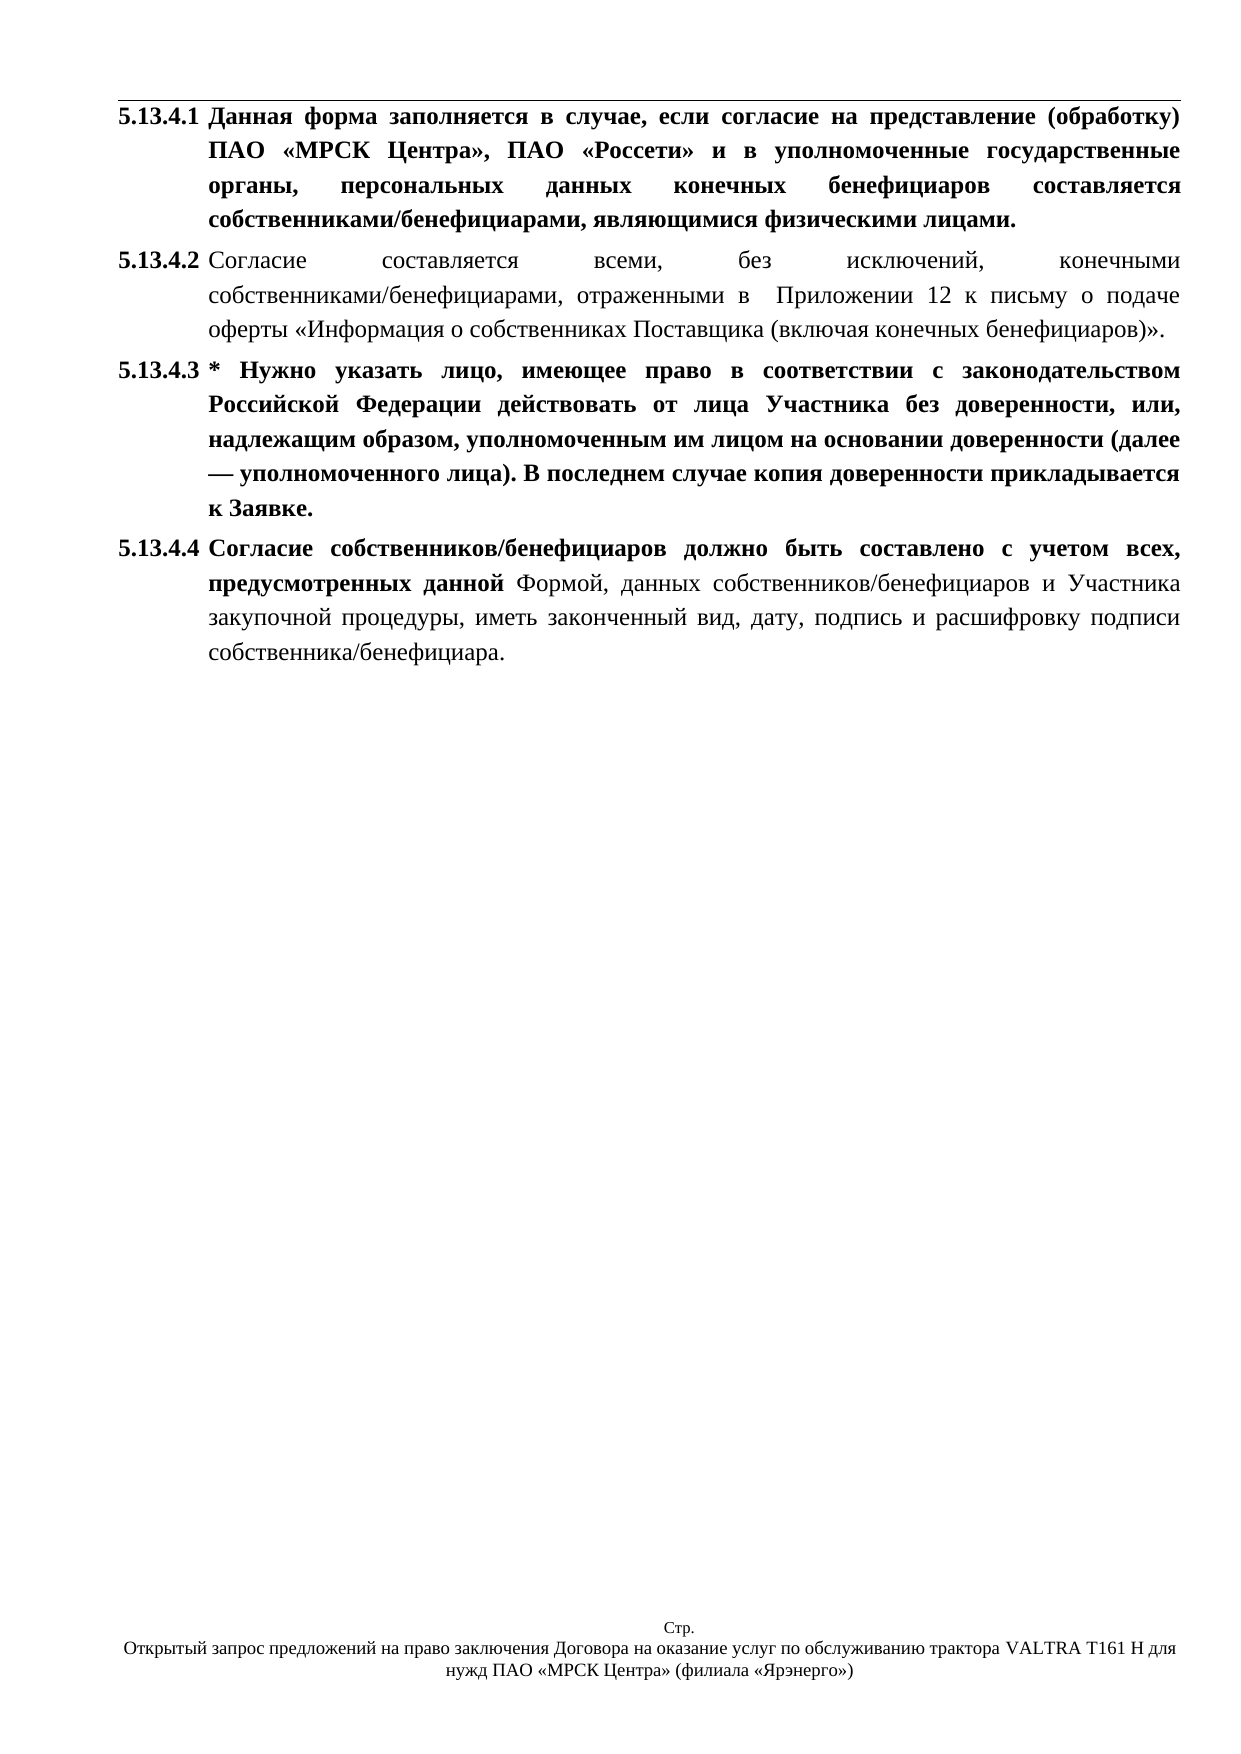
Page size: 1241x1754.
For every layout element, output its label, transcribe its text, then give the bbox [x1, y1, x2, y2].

list Данная форма заполняется в случае, если согласие на представление (обработку) ПАО «МРСК Центра», ПАО «Россети» и в уполномоченные государственные органы, персональных данных конечных бенефициаров составляется собственниками/бенефициарами, являющимися физическими лицами. [118, 101, 1181, 233]
list Согласие собственников/бенефициаров должно быть составлено с учетом всех, предусмотренных данной Формой, данных собственников/бенефициаров и Участника закупочной процедуры, иметь законченный вид, дату, подпись и расшифровку подписи собственника/бенефициара. [118, 533, 1181, 666]
list * Нужно указать лицо, имеющее право в соответствии с законодательством Российской Федерации действовать от лица Участника без доверенности, или, надлежащим образом, уполномоченным им лицом на основании доверенности (далее — уполномоченного лица). В последнем случае копия доверенности прикладывается к Заявке. [118, 355, 1181, 522]
list Согласие составляется всеми, без исключений, конечными собственниками/бенефициарами, отраженными в Приложении 12 к письму о подаче оферты «Информация о собственниках Поставщика (включая конечных бенефициаров)». [118, 245, 1181, 343]
